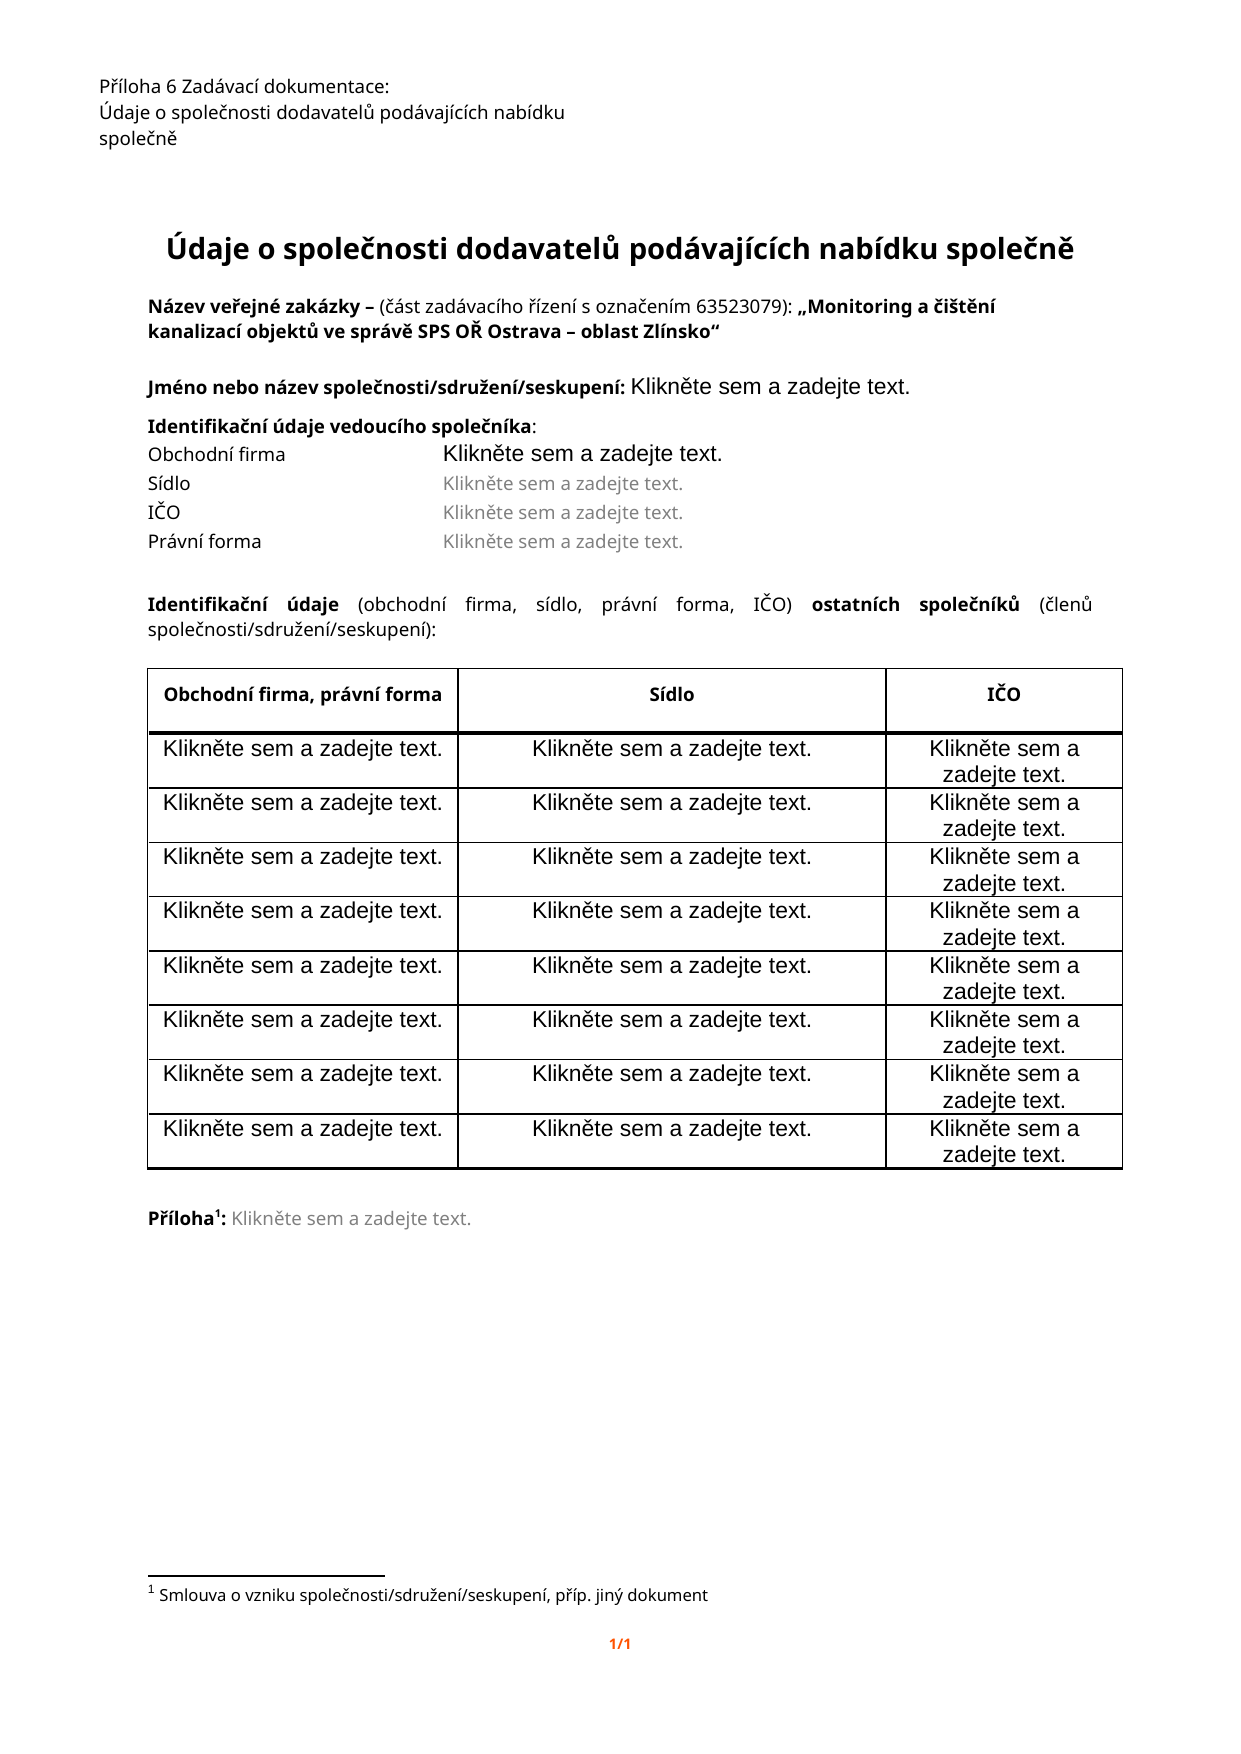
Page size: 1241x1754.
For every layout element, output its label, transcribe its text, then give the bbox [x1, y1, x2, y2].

text Příloha: [148, 1206, 1093, 1231]
table_header IČO [887, 669, 1122, 731]
text Identifikační údaje (obchodní firma, sídlo, právní forma, IČO) ostatních společníků (členů společnosti/sdružení/seskupení): [148, 592, 1093, 642]
text Název veřejné zakázky – (část zadávacího řízení s označením 63523079): „Monitoring a čištění kanalizací objektů ve správě SPS OŘ Ostrava – oblast Zlínsko“ [148, 293, 1093, 344]
text Sídlo [148, 467, 1093, 496]
text Právní forma [148, 525, 1093, 554]
table_header Sídlo [459, 669, 885, 731]
text Obchodní firma [148, 438, 1093, 467]
title Údaje o společnosti dodavatelů podávajících nabídku společně [148, 228, 1093, 268]
text Identifikační údaje vedoucího společníka: [148, 413, 1093, 438]
text Jméno nebo název společnosti/sdružení/seskupení: [148, 369, 1093, 401]
text IČO [148, 496, 1093, 525]
table_header Obchodní firma, právní forma [148, 669, 457, 731]
